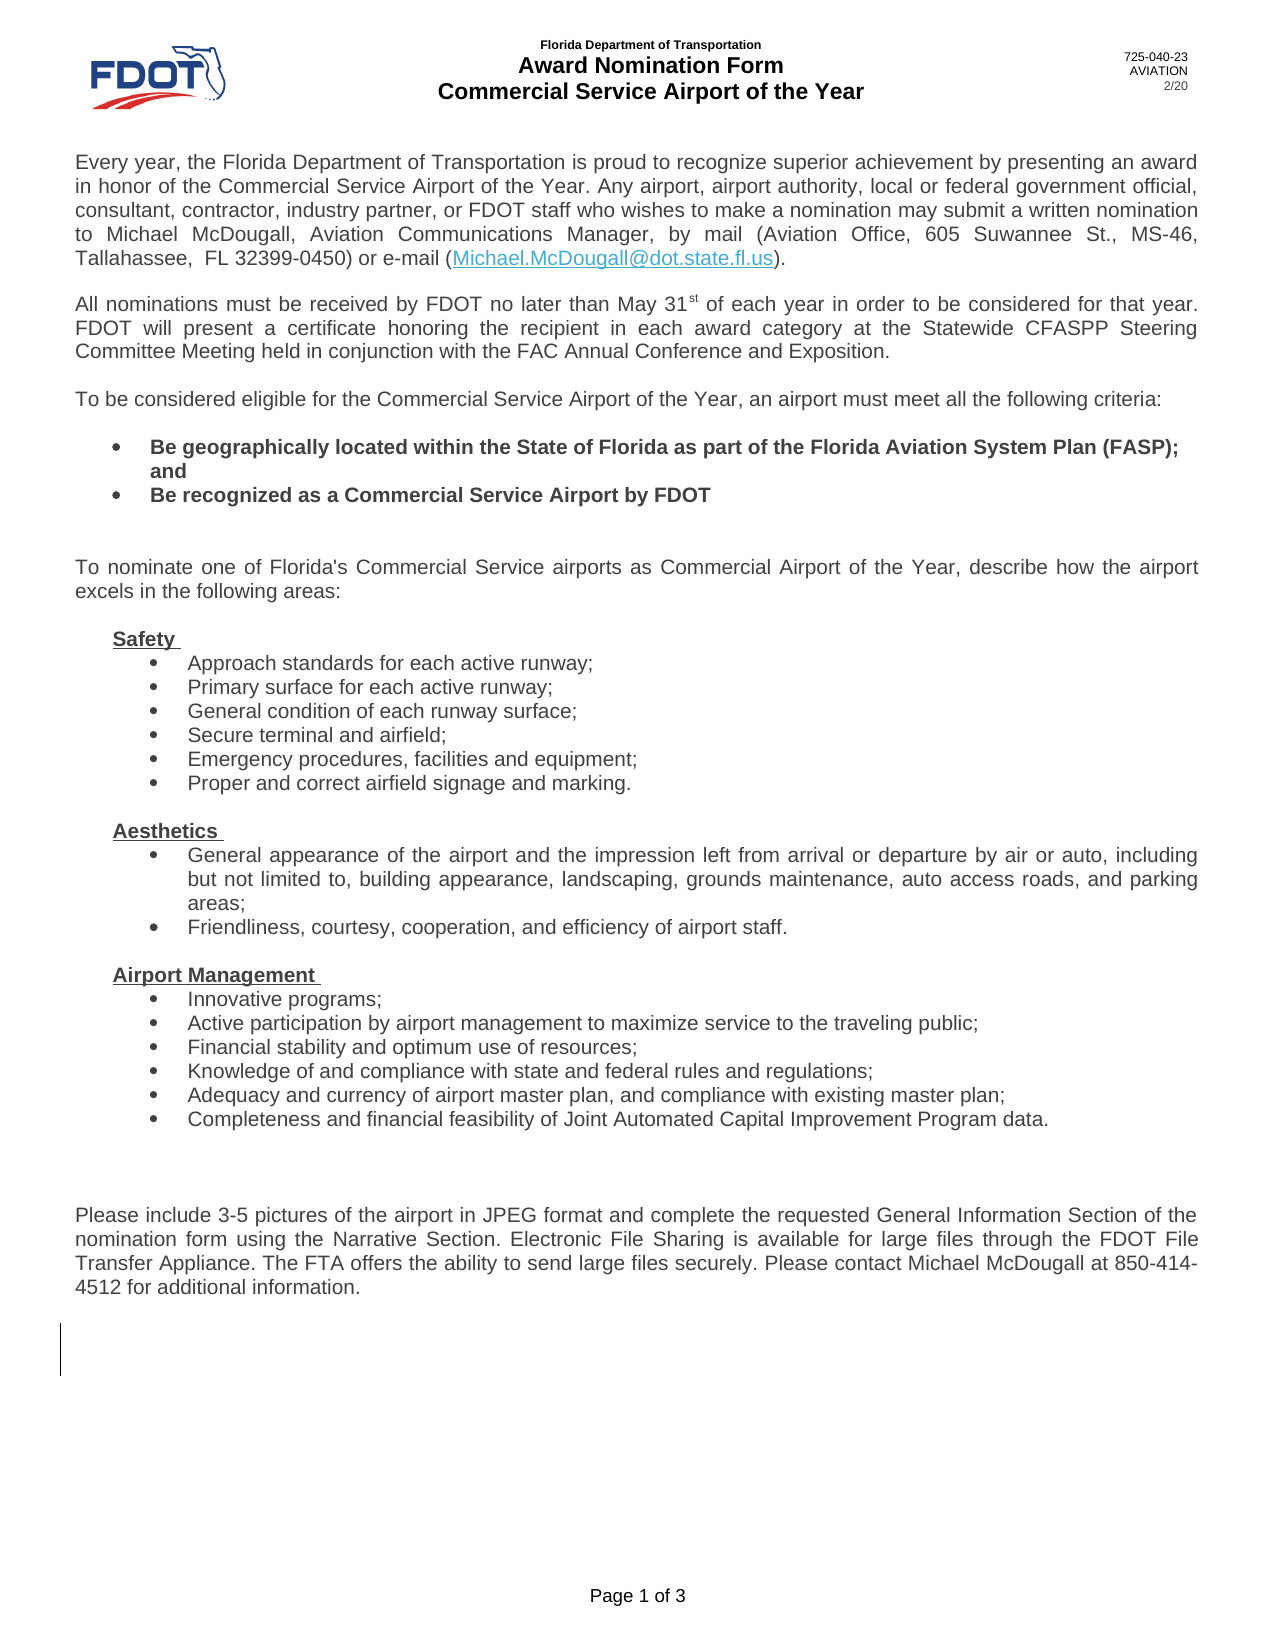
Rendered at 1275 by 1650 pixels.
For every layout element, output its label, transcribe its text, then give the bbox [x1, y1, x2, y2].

list Innovative programs; [150, 987, 1200, 1011]
text Safety [112, 627, 1200, 651]
text Every year, the Florida Department of Transportation is proud to recognize superior achievement by presenting an award in honor of the Commercial Service Airport of the Year. Any airport, airport authority, local or federal government official, consultant, contractor, industry partner, or FDOT staff who wishes to make a nomination may submit a written nomination to Michael McDougall, Aviation Communications Manager, by mail (Aviation Office, 605 Suwannee St., MS-46, Tallahassee, FL 32399-0450) or e-mail (Michael.McDougall@dot.state.fl.us). [75, 150, 1200, 270]
picture [85, 38, 229, 115]
text Please include 3-5 pictures of the airport in JPEG format and complete the requested General Information Section of the nomination form using the Narrative Section. Electronic File Sharing is available for large files through the FDOT File Transfer Appliance. The FTA offers the ability to send large files securely. Please contact Michael McDougall at 850-414-4512 for additional information. [75, 1203, 1200, 1299]
list Completeness and financial feasibility of Joint Automated Capital Improvement Program data. [150, 1107, 1200, 1131]
list Emergency procedures, facilities and equipment; [150, 747, 1200, 771]
list General condition of each runway surface; [150, 699, 1200, 723]
list Primary surface for each active runway; [150, 675, 1200, 699]
text All nominations must be received by FDOT no later than May 31st of each year in order to be considered for that year. FDOT will present a certificate honoring the recipient in each award category at the Statewide CFASPP Steering Committee Meeting held in conjunction with the FAC Annual Conference and Exposition. [75, 291, 1200, 363]
list Knowledge of and compliance with state and federal rules and regulations; [150, 1059, 1200, 1083]
text Aesthetics [112, 819, 1200, 843]
list Secure terminal and airfield; [150, 723, 1200, 747]
list Be recognized as a Commercial Service Airport by FDOT [112, 483, 1200, 507]
text To be considered eligible for the Commercial Service Airport of the Year, an airport must meet all the following criteria: [75, 387, 1200, 411]
list Financial stability and optimum use of resources; [150, 1035, 1200, 1059]
text Airport Management [112, 963, 1200, 987]
list Friendliness, courtesy, cooperation, and efficiency of airport staff. [150, 915, 1200, 939]
text To nominate one of Florida's Commercial Service airports as Commercial Airport of the Year, describe how the airport excels in the following areas: [75, 555, 1200, 603]
list Be geographically located within the State of Florida as part of the Florida Aviation System Plan (FASP); and [112, 435, 1200, 483]
list General appearance of the airport and the impression left from arrival or departure by air or auto, including but not limited to, building appearance, landscaping, grounds maintenance, auto access roads, and parking areas; [150, 843, 1200, 915]
list Adequacy and currency of airport master plan, and compliance with existing master plan; [150, 1083, 1200, 1107]
list Proper and correct airfield signage and marking. [150, 771, 1200, 795]
list Active participation by airport management to maximize service to the traveling public; [150, 1011, 1200, 1035]
list Approach standards for each active runway; [150, 651, 1200, 675]
